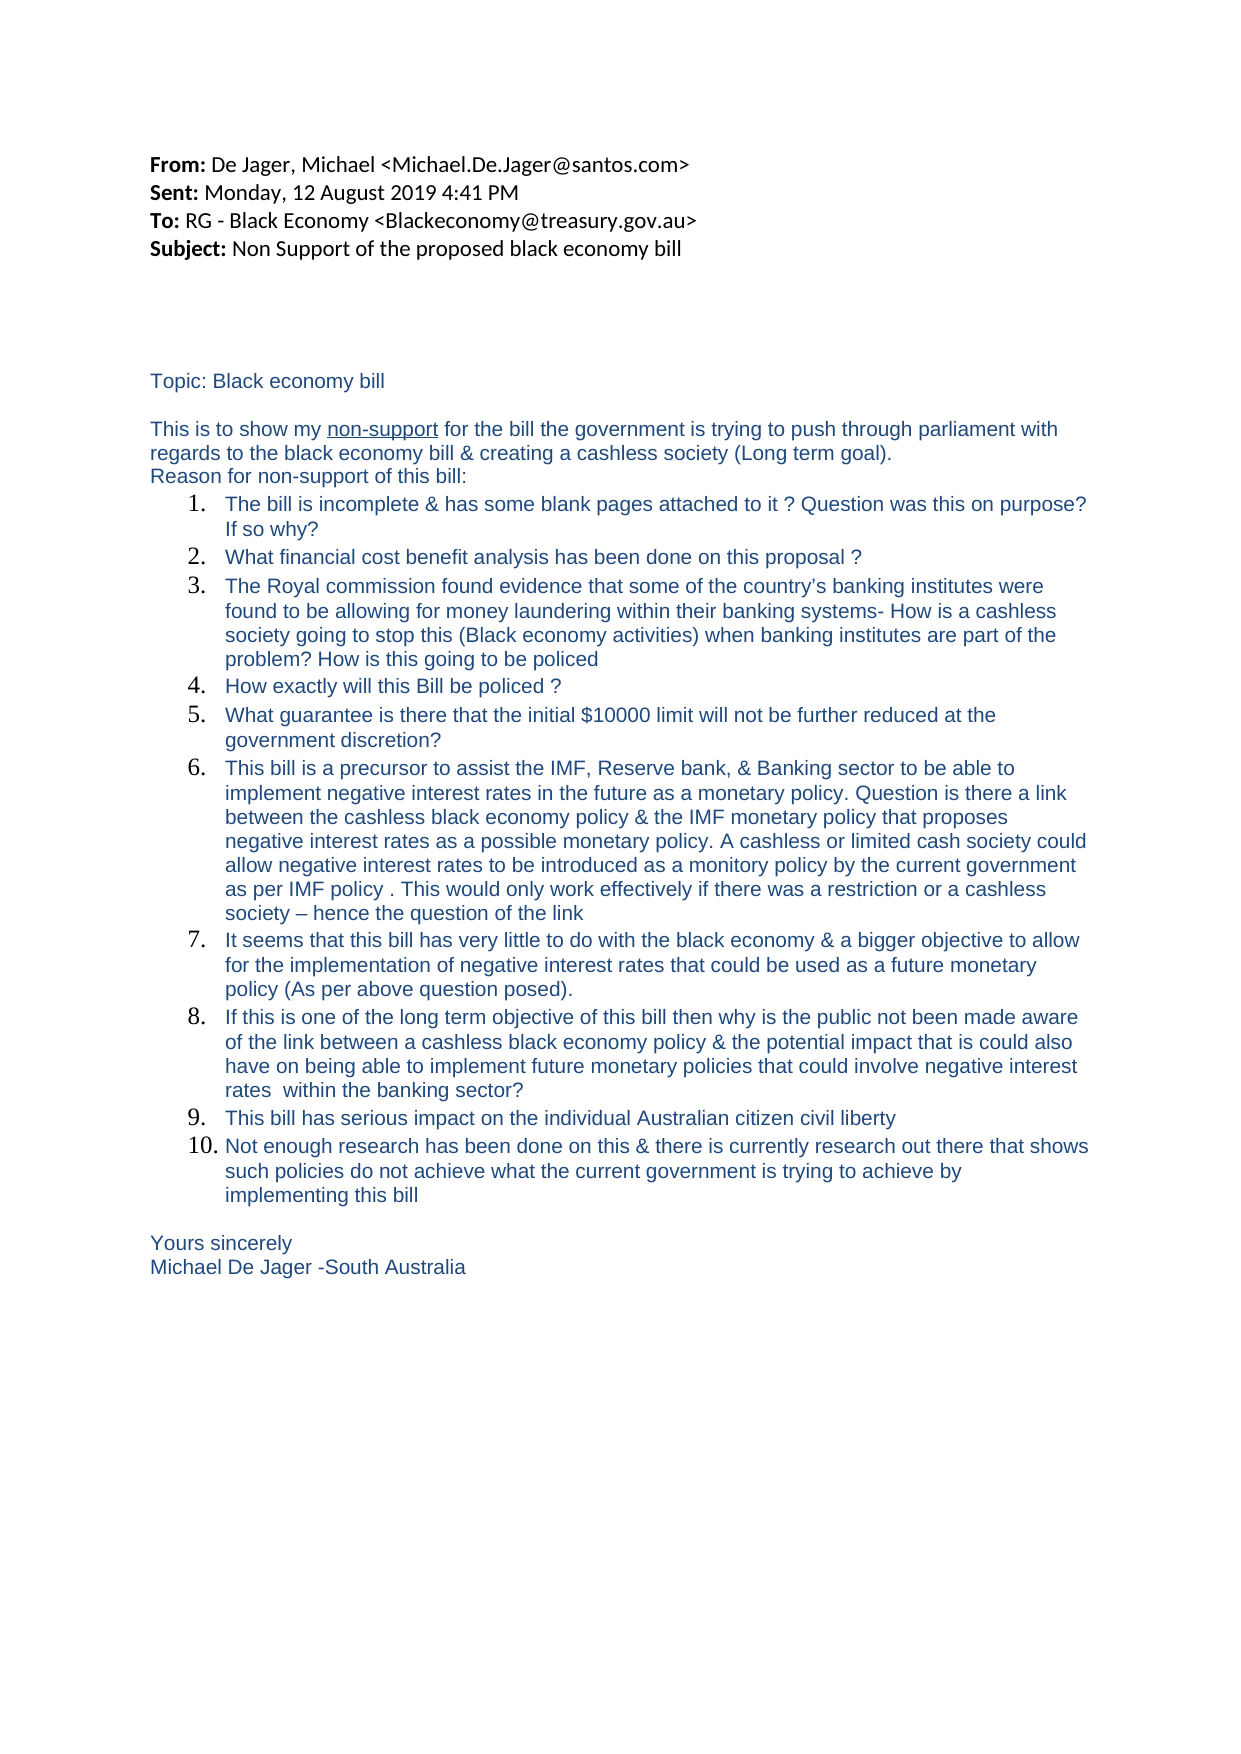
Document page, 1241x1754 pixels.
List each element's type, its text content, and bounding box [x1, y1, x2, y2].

list How exactly will this Bill be policed ? [187, 670, 1090, 699]
list It seems that this bill has very little to do with the black economy & a bigger objective to allow for the implementation of negative interest rates that could be used as a future monetary policy (As per above question posed). [187, 924, 1090, 1001]
text Topic: Black economy bill [150, 368, 1090, 392]
text This is to show my non-support for the bill the government is trying to push through parliament with regards to the black economy bill & creating a cashless society (Long term goal). [150, 416, 1090, 464]
text Michael De Jager -South Australia [150, 1255, 1090, 1279]
text From: De Jager, Michael <Michael.De.Jager@santos.com> Sent: Monday, 12 August 2019 4:41 PM To: RG - Black Economy <Blackeconomy@treasury.gov.au> Subject: Non Support of the proposed black economy bill [150, 150, 1090, 262]
text Yours sincerely [150, 1231, 1090, 1255]
list What guarantee is there that the initial $10000 limit will not be further reduced at the government discretion? [187, 699, 1090, 752]
text Reason for non-support of this bill: [150, 464, 1090, 488]
list This bill is a precursor to assist the IMF, Reserve bank, & Banking sector to be able to implement negative interest rates in the future as a monetary policy. Question is there a link between the cashless black economy policy & the IMF monetary policy that proposes negative interest rates as a possible monetary policy. A cashless or limited cash society could allow negative interest rates to be introduced as a monitory policy by the current government as per IMF policy . This would only work effectively if there was a restriction or a cashless society – hence the question of the link [187, 752, 1090, 924]
list If this is one of the long term objective of this bill then why is the public not been made aware of the link between a cashless black economy policy & the potential impact that is could also have on being able to implement future monetary policies that could involve negative interest rates within the banking sector? [187, 1001, 1090, 1102]
list Not enough research has been done on this & there is currently research out there that shows such policies do not achieve what the current government is trying to achieve by implementing this bill [187, 1130, 1090, 1207]
list This bill has serious impact on the individual Australian citizen civil liberty [187, 1102, 1090, 1130]
list The Royal commission found evidence that some of the country’s banking institutes were found to be allowing for money laundering within their banking systems- How is a cashless society going to stop this (Black economy activities) when banking institutes are part of the problem? How is this going to be policed [187, 570, 1090, 670]
list What financial cost benefit analysis has been done on this proposal ? [187, 541, 1090, 570]
list The bill is incomplete & has some blank pages attached to it ? Question was this on purpose? If so why? [187, 488, 1090, 541]
